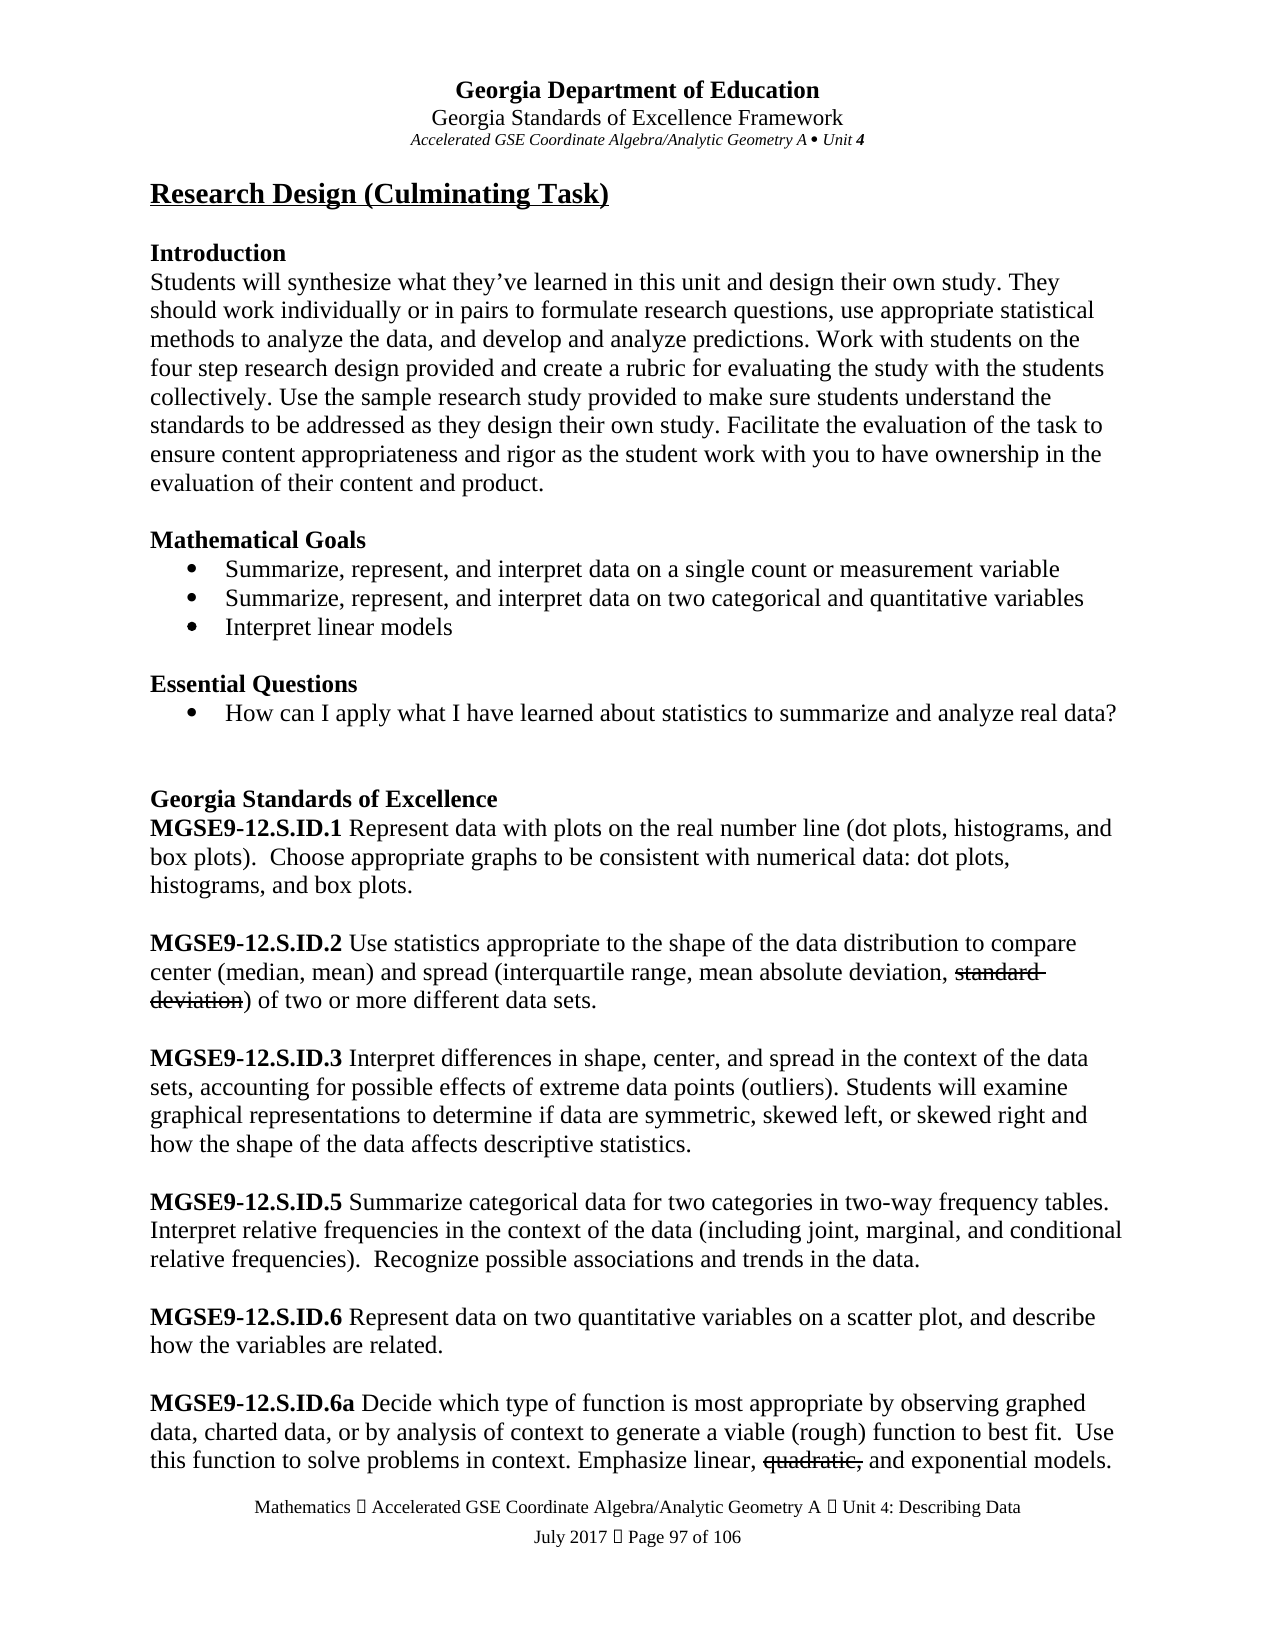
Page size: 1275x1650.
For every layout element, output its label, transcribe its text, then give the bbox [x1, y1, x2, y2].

subtitle Research Design (Culminating Task) [150, 176, 1125, 209]
text Mathematical Goals [150, 526, 1125, 554]
text MGSE9-12.S.ID.6a Decide which type of function is most appropriate by observing graphed data, charted data, or by analysis of context to generate a viable (rough) function to best fit. Use this function to solve problems in context. Emphasize linear, quadratic, and exponential models. [150, 1388, 1125, 1474]
text Essential Questions [150, 669, 1125, 698]
text Introduction [150, 238, 1125, 267]
text MGSE9-12.S.ID.5 Summarize categorical data for two categories in two-way frequency tables. Interpret relative frequencies in the context of the data (including joint, marginal, and conditional relative frequencies). Recognize possible associations and trends in the data. [150, 1187, 1125, 1273]
text MGSE9-12.S.ID.1 Represent data with plots on the real number line (dot plots, histograms, and box plots). Choose appropriate graphs to be consistent with numerical data: dot plots, histograms, and box plots. [150, 813, 1125, 899]
text Students will synthesize what they’ve learned in this unit and design their own study. They should work individually or in pairs to formulate research questions, use appropriate statistical methods to analyze the data, and develop and analyze predictions. Work with students on the four step research design provided and create a rubric for evaluating the study with the students collectively. Use the sample research study provided to make sure students understand the standards to be addressed as they design their own study. Facilitate the evaluation of the task to ensure content appropriateness and rigor as the student work with you to have ownership in the evaluation of their content and product. [150, 267, 1125, 497]
list Summarize, represent, and interpret data on two categorical and quantitative variables [187, 583, 1125, 612]
text Georgia Standards of Excellence [150, 784, 1125, 813]
text MGSE9-12.S.ID.2 Use statistics appropriate to the shape of the data distribution to compare center (median, mean) and spread (interquartile range, mean absolute deviation, standard deviation) of two or more different data sets. [150, 928, 1125, 1014]
text MGSE9-12.S.ID.6 Represent data on two quantitative variables on a scatter plot, and describe how the variables are related. [150, 1302, 1125, 1359]
list How can I apply what I have learned about statistics to summarize and analyze real data? [187, 698, 1125, 727]
list Summarize, represent, and interpret data on a single count or measurement variable [187, 554, 1125, 583]
text MGSE9-12.S.ID.3 Interpret differences in shape, center, and spread in the context of the data sets, accounting for possible effects of extreme data points (outliers). Students will examine graphical representations to determine if data are symmetric, skewed left, or skewed right and how the shape of the data affects descriptive statistics. [150, 1043, 1125, 1158]
list Interpret linear models [187, 612, 1125, 641]
